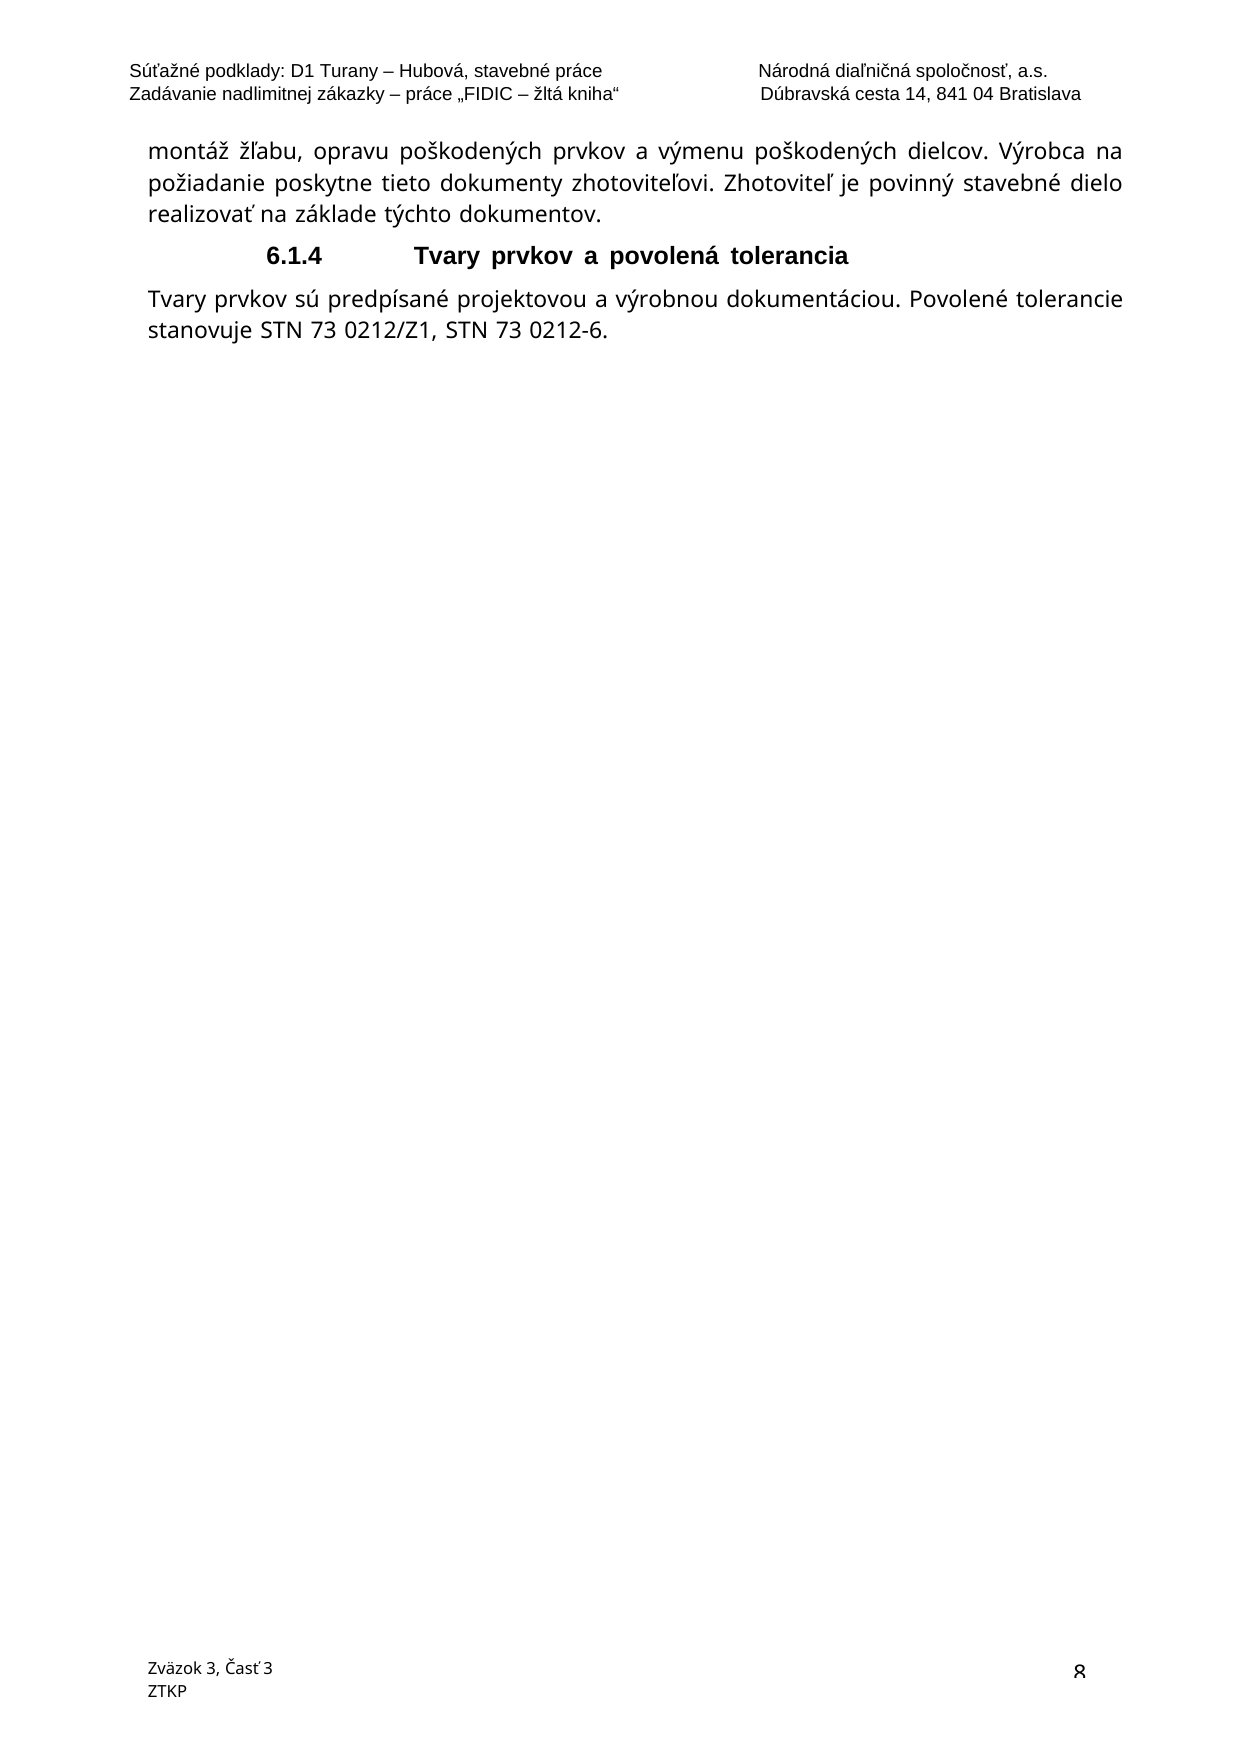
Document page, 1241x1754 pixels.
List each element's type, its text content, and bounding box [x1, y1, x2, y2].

text Tvary prvkov sú predpísané projektovou a výrobnou dokumentáciou. Povolené tolerancie stanovuje STN 73 0212/Z1, STN 73 0212-6. [148, 283, 1123, 346]
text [148, 135, 1123, 229]
subtitle Tvary prvkov a povolená tolerancia [266, 241, 1134, 270]
